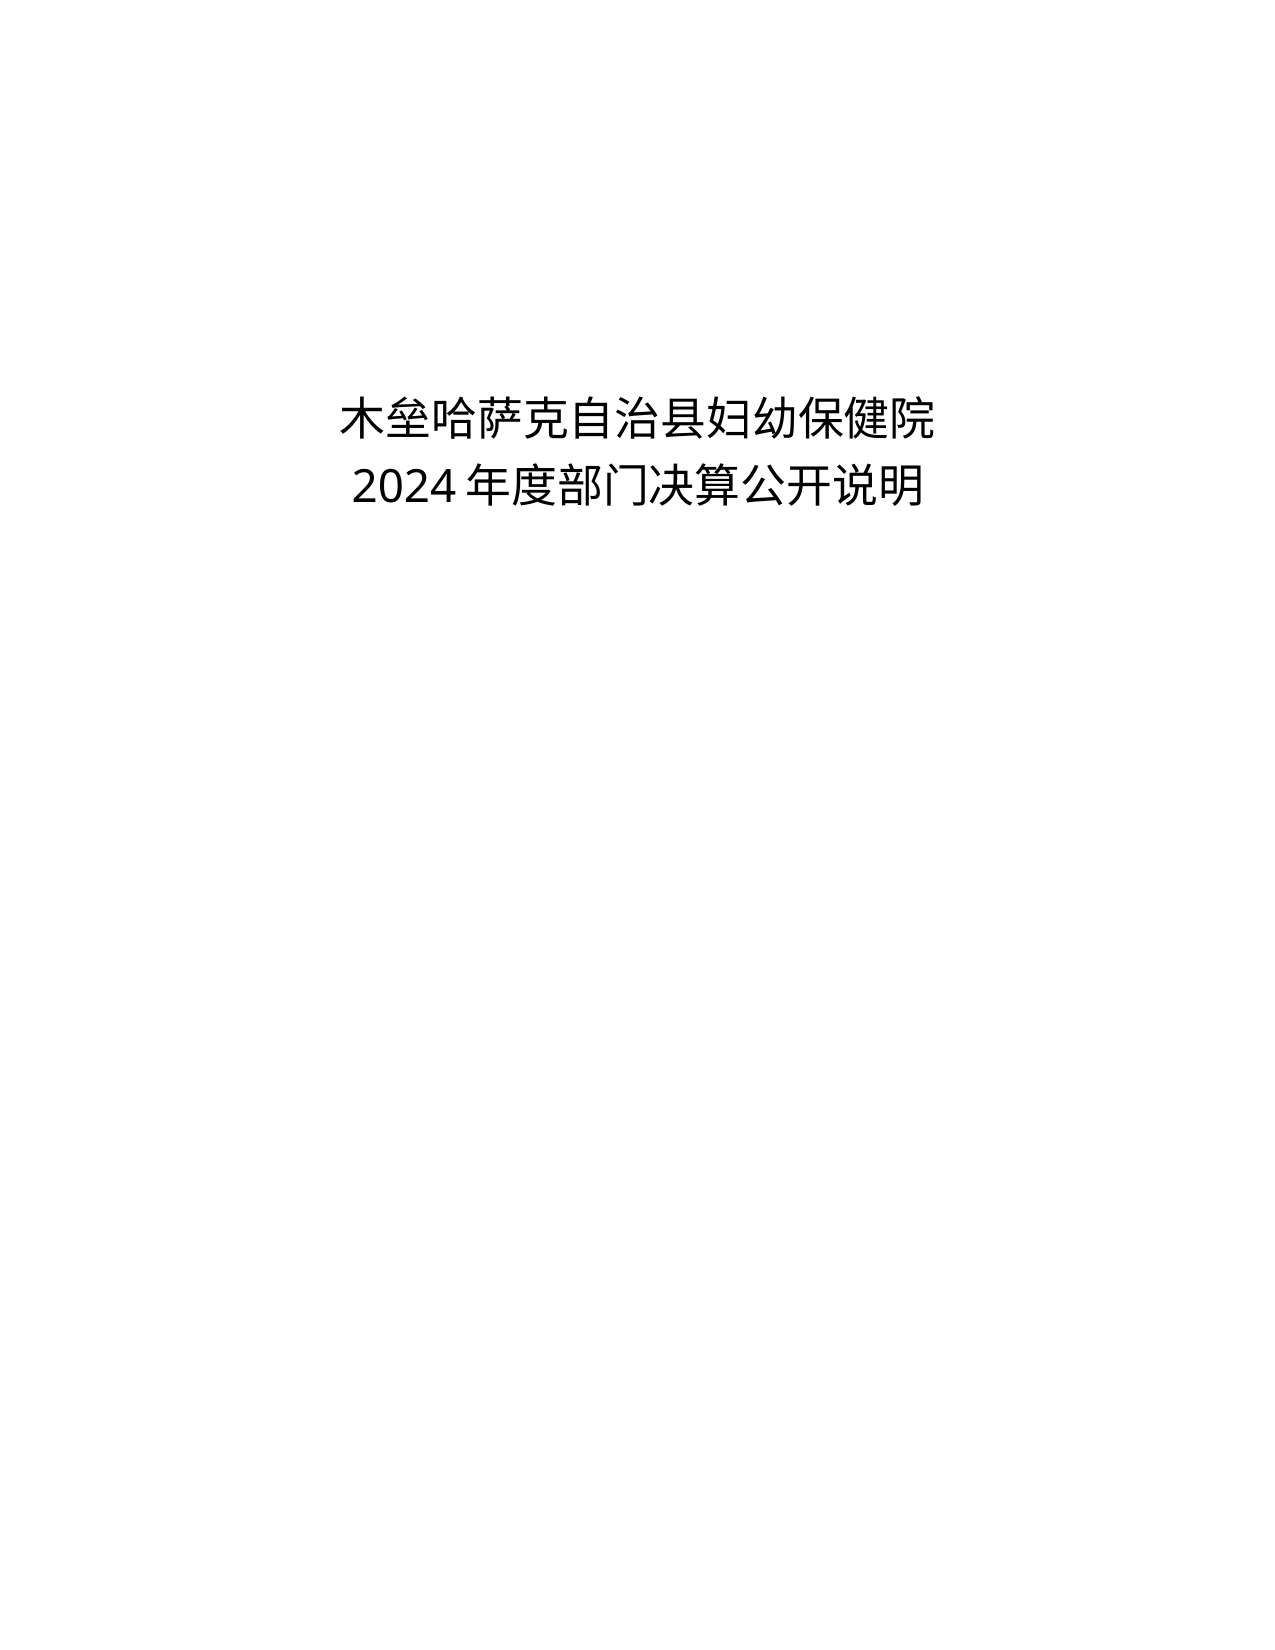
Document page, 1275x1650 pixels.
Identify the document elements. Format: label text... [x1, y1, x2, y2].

text 木垒哈萨克自治县妇幼保健院 [187, 383, 1087, 449]
text 2024年度部门决算公开说明 [187, 449, 1087, 516]
